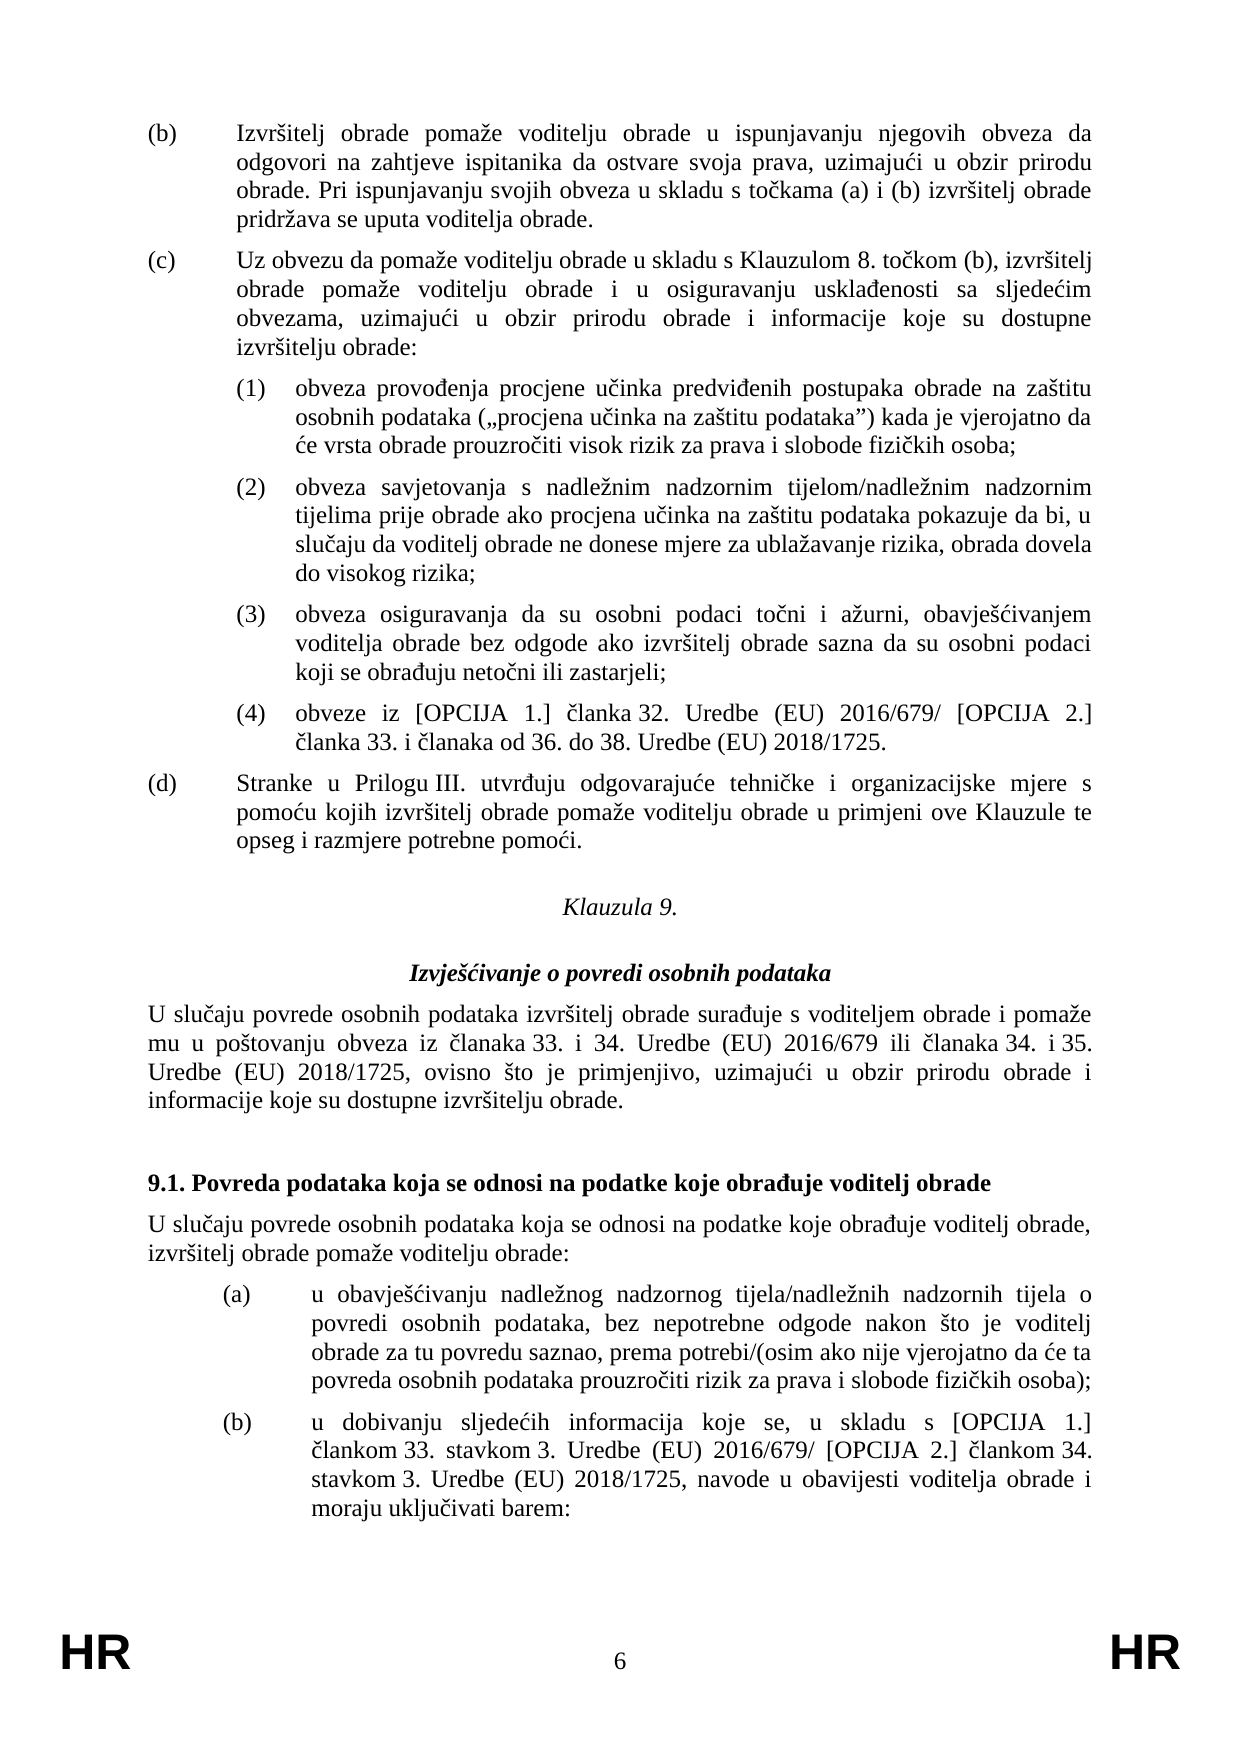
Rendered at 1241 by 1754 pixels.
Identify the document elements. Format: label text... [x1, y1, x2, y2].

list u obavješćivanju nadležnog nadzornog tijela/nadležnih nadzornih tijela o povredi osobnih podataka, bez nepotrebne odgode nakon što je voditelj obrade za tu povredu saznao, prema potrebi/(osim ako nije vjerojatno da će ta povreda osobnih podataka prouzročiti rizik za prava i slobode fizičkih osoba); [223, 1279, 1093, 1394]
list obveza provođenja procjene učinka predviđenih postupaka obrade na zaštitu osobnih podataka („procjena učinka na zaštitu podataka”) kada je vjerojatno da će vrsta obrade prouzročiti visok rizik za prava i slobode fizičkih osoba; [236, 373, 1093, 459]
text U slučaju povrede osobnih podataka koja se odnosi na podatke koje obrađuje voditelj obrade, izvršitelj obrade pomaže voditelju obrade: [148, 1209, 1093, 1267]
text Uz obvezu da pomaže voditelju obrade u skladu s Klauzulom‎ 8. točkom (b), izvršitelj obrade pomaže voditelju obrade i u osiguravanju usklađenosti sa sljedećim obvezama, uzimajući u obzir prirodu obrade i informacije koje su dostupne izvršitelju obrade: [148, 246, 1093, 361]
text U slučaju povrede osobnih podataka izvršitelj obrade surađuje s voditeljem obrade i pomaže mu u poštovanju obveza iz članaka 33. i 34. Uredbe (EU) 2016/679 ili članaka 34. i 35. Uredbe (EU) 2018/1725, ovisno što je primjenjivo, uzimajući u obzir prirodu obrade i informacije koje su dostupne izvršitelju obrade. [148, 999, 1093, 1114]
list obveza savjetovanja s nadležnim nadzornim tijelom/nadležnim nadzornim tijelima prije obrade ako procjena učinka na zaštitu podataka pokazuje da bi, u slučaju da voditelj obrade ne donese mjere za ublažavanje rizika, obrada dovela do visokog rizika; [236, 472, 1093, 587]
text Izvješćivanje o povredi osobnih podataka [148, 958, 1093, 987]
list u dobivanju sljedećih informacija koje se, u skladu s [OPCIJA 1.] člankom 33. stavkom 3. Uredbe (EU) 2016/679/ [OPCIJA 2.] člankom 34. stavkom 3. Uredbe (EU) 2018/1725, navode u obavijesti voditelja obrade i moraju uključivati barem: [223, 1407, 1093, 1522]
text Stranke u Prilogu III. utvrđuju odgovarajuće tehničke i organizacijske mjere s pomoću kojih izvršitelj obrade pomaže voditelju obrade u primjeni ove Klauzule te opseg i razmjere potrebne pomoći. [148, 768, 1093, 854]
text obveze iz [OPCIJA 1.] članka 32. Uredbe (EU) 2016/679/ [OPCIJA 2.] članka 33. i članaka od 36. do 38. Uredbe (EU) 2018/1725. [236, 698, 1093, 756]
list obveza osiguravanja da su osobni podaci točni i ažurni, obavješćivanjem voditelja obrade bez odgode ako izvršitelj obrade sazna da su osobni podaci koji se obrađuju netočni ili zastarjeli; [236, 599, 1093, 686]
text Izvršitelj obrade pomaže voditelju obrade u ispunjavanju njegovih obveza da odgovori na zahtjeve ispitanika da ostvare svoja prava, uzimajući u obzir prirodu obrade. Pri ispunjavanju svojih obveza u skladu s točkama (a) i (b) izvršitelj obrade pridržava se uputa voditelja obrade. [148, 118, 1093, 233]
text Klauzula 9. [148, 892, 1093, 921]
text 9.1. Povreda podataka koja se odnosi na podatke koje obrađuje voditelj obrade [148, 1168, 1093, 1197]
